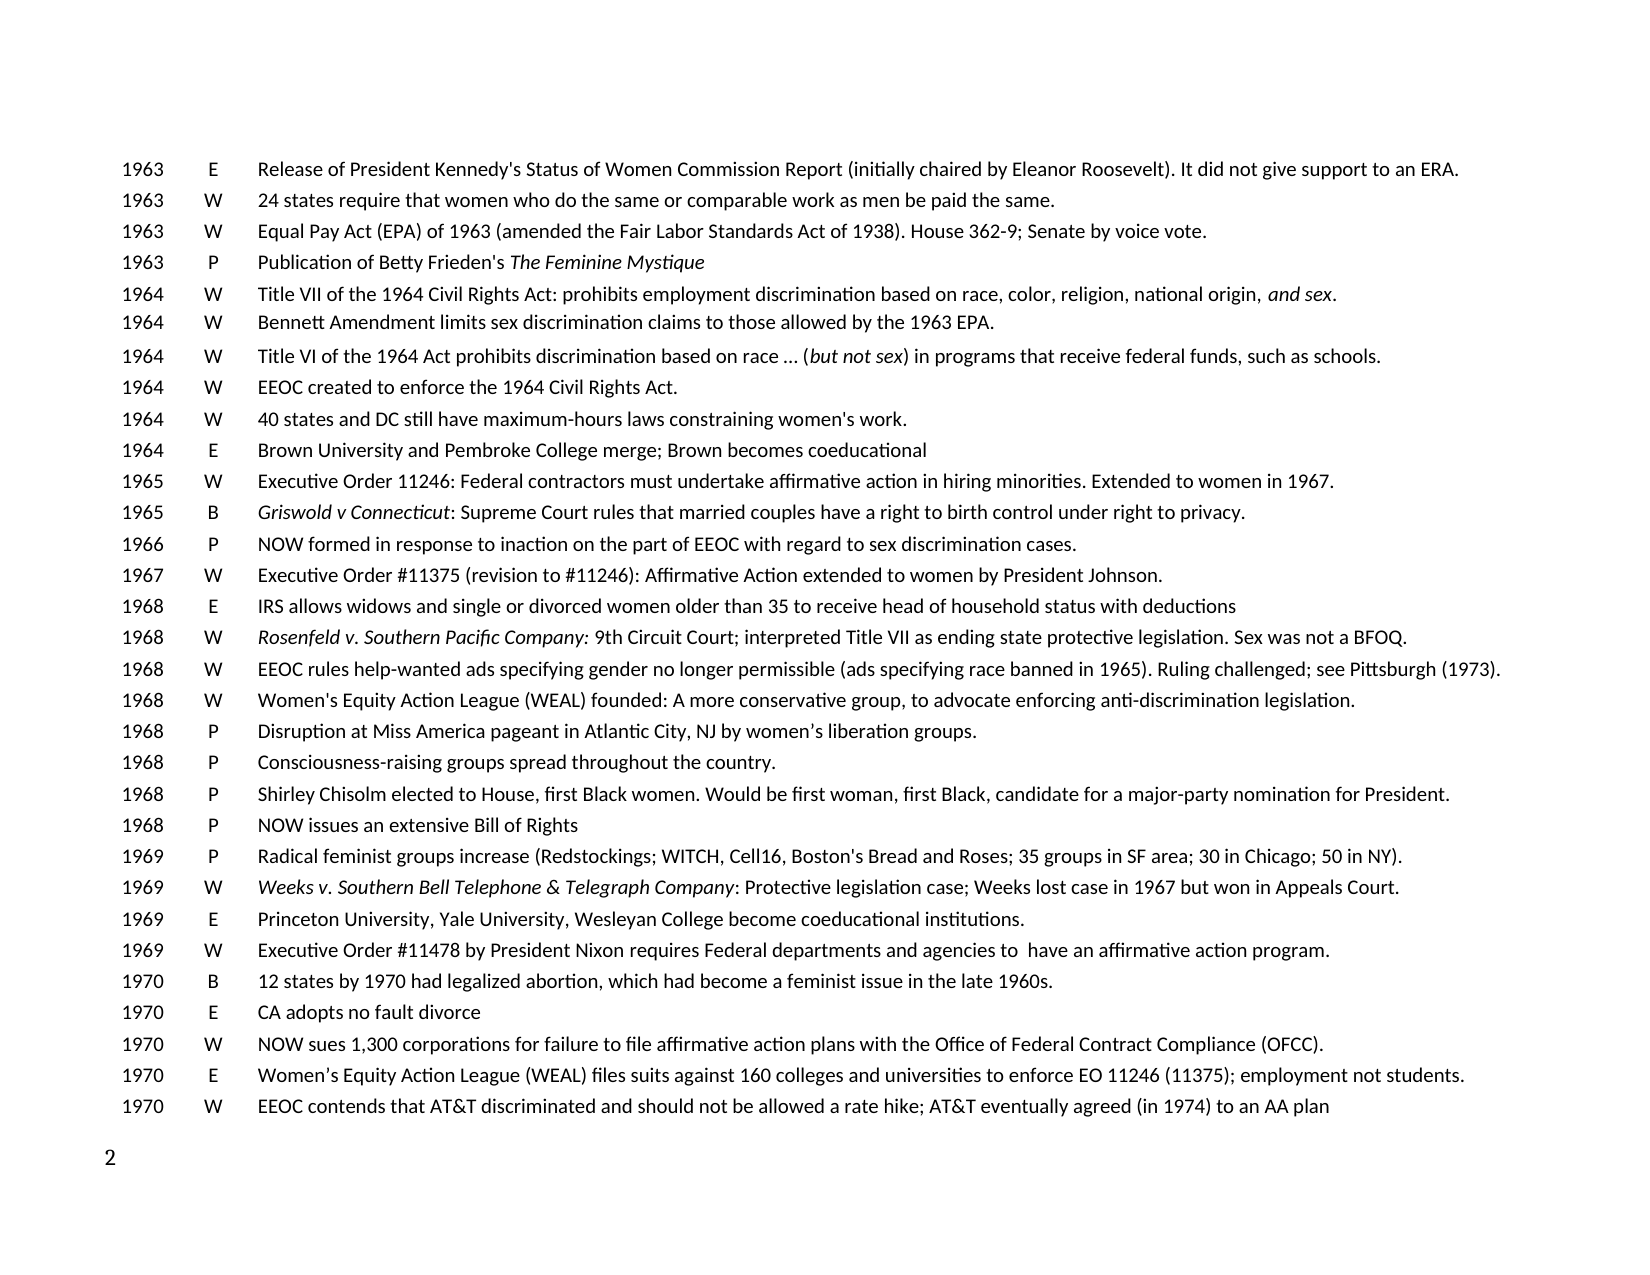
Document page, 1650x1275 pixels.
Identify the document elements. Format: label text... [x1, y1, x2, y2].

table_cell 1963 [105, 181, 180, 212]
table_cell W [180, 213, 246, 244]
table_cell 1967 [105, 556, 180, 587]
table_cell P [180, 525, 246, 556]
table_cell E [180, 588, 246, 619]
table_cell 1963 [105, 213, 180, 244]
table_cell Disruption at Miss America pageant in Atlantic City, NJ by women’s liberation groups. [246, 713, 1531, 744]
table_cell 1964 [105, 431, 180, 462]
table_cell 1968 [105, 681, 180, 712]
table_cell 1966 [105, 525, 180, 556]
table_cell 1970 [105, 1056, 180, 1087]
table_cell 1968 [105, 806, 180, 837]
table_cell E [180, 900, 246, 931]
table_cell Executive Order #11478 by President Nixon requires Federal departments and agencies to have an affirmative action program. [246, 931, 1531, 962]
table_cell W [180, 931, 246, 962]
table_cell P [180, 775, 246, 806]
table_cell 1964 [105, 275, 180, 306]
table_cell Release of President Kennedy's Status of Women Commission Report (initially chaired by Eleanor Roosevelt). It did not give support to an ERA. [246, 150, 1531, 181]
table_cell P [180, 244, 246, 275]
table_cell W [180, 869, 246, 900]
table_cell 1964 [105, 400, 180, 431]
table_cell 1969 [105, 869, 180, 900]
table_cell NOW formed in response to inaction on the part of EEOC with regard to sex discrimination cases. [246, 525, 1531, 556]
table_cell Publication of Betty Frieden's The Feminine Mystique [246, 244, 1531, 275]
table_cell P [180, 744, 246, 775]
table_cell Title VI of the 1964 Act prohibits discrimination based on race … (but not sex) in programs that receive federal funds, such as schools. [246, 337, 1531, 369]
table_cell E [180, 150, 246, 181]
table_cell 1968 [105, 713, 180, 744]
table_cell W [180, 556, 246, 587]
table_cell W [180, 681, 246, 712]
table_cell 1965 [105, 494, 180, 525]
table_cell Rosenfeld v. Southern Pacific Company: 9th Circuit Court; interpreted Title VII as ending state protective legislation. Sex was not a BFOQ. [246, 619, 1531, 650]
table_cell 1968 [105, 588, 180, 619]
table_cell EEOC created to enforce the 1964 Civil Rights Act. [246, 369, 1531, 400]
table_cell 1969 [105, 838, 180, 869]
table_cell B [180, 963, 246, 994]
table_cell P [180, 806, 246, 837]
table_cell W [180, 400, 246, 431]
table_cell 24 states require that women who do the same or comparable work as men be paid the same. [246, 181, 1531, 212]
table_cell 40 states and DC still have maximum-hours laws constraining women's work. [246, 400, 1531, 431]
table_cell P [180, 838, 246, 869]
table_cell 1968 [105, 744, 180, 775]
table_cell Equal Pay Act (EPA) of 1963 (amended the Fair Labor Standards Act of 1938). House 362-9; Senate by voice vote. [246, 213, 1531, 244]
table_cell 1964 [105, 369, 180, 400]
table_cell Consciousness-raising groups spread throughout the country. [246, 744, 1531, 775]
table_cell Griswold v Connecticut: Supreme Court rules that married couples have a right to birth control under right to privacy. [246, 494, 1531, 525]
table_cell 12 states by 1970 had legalized abortion, which had become a feminist issue in the late 1960s. [246, 963, 1531, 994]
table_cell NOW sues 1,300 corporations for failure to file affirmative action plans with the Office of Federal Contract Compliance (OFCC). [246, 1025, 1531, 1056]
table_cell E [180, 994, 246, 1025]
table_cell 1965 [105, 462, 180, 494]
table_cell W [180, 462, 246, 494]
table_cell W [180, 650, 246, 681]
table_cell Radical feminist groups increase (Redstockings; WITCH, Cell16, Boston's Bread and Roses; 35 groups in SF area; 30 in Chicago; 50 in NY). [246, 838, 1531, 869]
table_cell EEOC rules help-wanted ads specifying gender no longer permissible (ads specifying race banned in 1965). Ruling challenged; see Pittsburgh (1973). [246, 650, 1531, 681]
table_cell Women's Equity Action League (WEAL) founded: A more conservative group, to advocate enforcing anti-discrimination legislation. [246, 681, 1531, 712]
table_cell Bennett Amendment limits sex discrimination claims to those allowed by the 1963 EPA. [246, 306, 1531, 337]
table_cell 1970 [105, 1025, 180, 1056]
table_cell Weeks v. Southern Bell Telephone & Telegraph Company: Protective legislation case; Weeks lost case in 1967 but won in Appeals Court. [246, 869, 1531, 900]
table_cell Executive Order 11246: Federal contractors must undertake affirmative action in hiring minorities. Extended to women in 1967. [246, 462, 1531, 494]
table_cell Title VII of the 1964 Civil Rights Act: prohibits employment discrimination based on race, color, religion, national origin, and sex. [246, 275, 1531, 306]
table_cell 1968 [105, 775, 180, 806]
table_cell 1970 [105, 994, 180, 1025]
table_cell Princeton University, Yale University, Wesleyan College become coeducational institutions. [246, 900, 1531, 931]
table_cell 1968 [105, 619, 180, 650]
table_cell W [180, 619, 246, 650]
table_cell W [180, 1025, 246, 1056]
table_cell E [180, 431, 246, 462]
table_cell 1969 [105, 931, 180, 962]
table_cell W [180, 337, 246, 369]
table_cell 1963 [105, 150, 180, 181]
table_cell P [180, 713, 246, 744]
table_cell 1964 [105, 337, 180, 369]
table_cell 1968 [105, 650, 180, 681]
table_cell Shirley Chisolm elected to House, first Black women. Would be first woman, first Black, candidate for a major-party nomination for President. [246, 775, 1531, 806]
table_cell B [180, 494, 246, 525]
table_cell Women’s Equity Action League (WEAL) files suits against 160 colleges and universities to enforce EO 11246 (11375); employment not students. [246, 1056, 1531, 1087]
table_cell Executive Order #11375 (revision to #11246): Affirmative Action extended to women by President Johnson. [246, 556, 1531, 587]
table_cell NOW issues an extensive Bill of Rights [246, 806, 1531, 837]
table_cell W [180, 1088, 246, 1119]
table_cell W [180, 181, 246, 212]
table_cell IRS allows widows and single or divorced women older than 35 to receive head of household status with deductions [246, 588, 1531, 619]
table_cell 1970 [105, 963, 180, 994]
table_cell 1970 [105, 1088, 180, 1119]
table_cell Brown University and Pembroke College merge; Brown becomes coeducational [246, 431, 1531, 462]
table_cell W [180, 275, 246, 306]
table_cell W [180, 306, 246, 337]
table_cell E [180, 1056, 246, 1087]
table_cell 1964 [105, 306, 180, 337]
table_cell CA adopts no fault divorce [246, 994, 1531, 1025]
table_cell W [180, 369, 246, 400]
table_cell 1963 [105, 244, 180, 275]
table_cell 1969 [105, 900, 180, 931]
table_cell EEOC contends that AT&T discriminated and should not be allowed a rate hike; AT&T eventually agreed (in 1974) to an AA plan [246, 1088, 1531, 1119]
